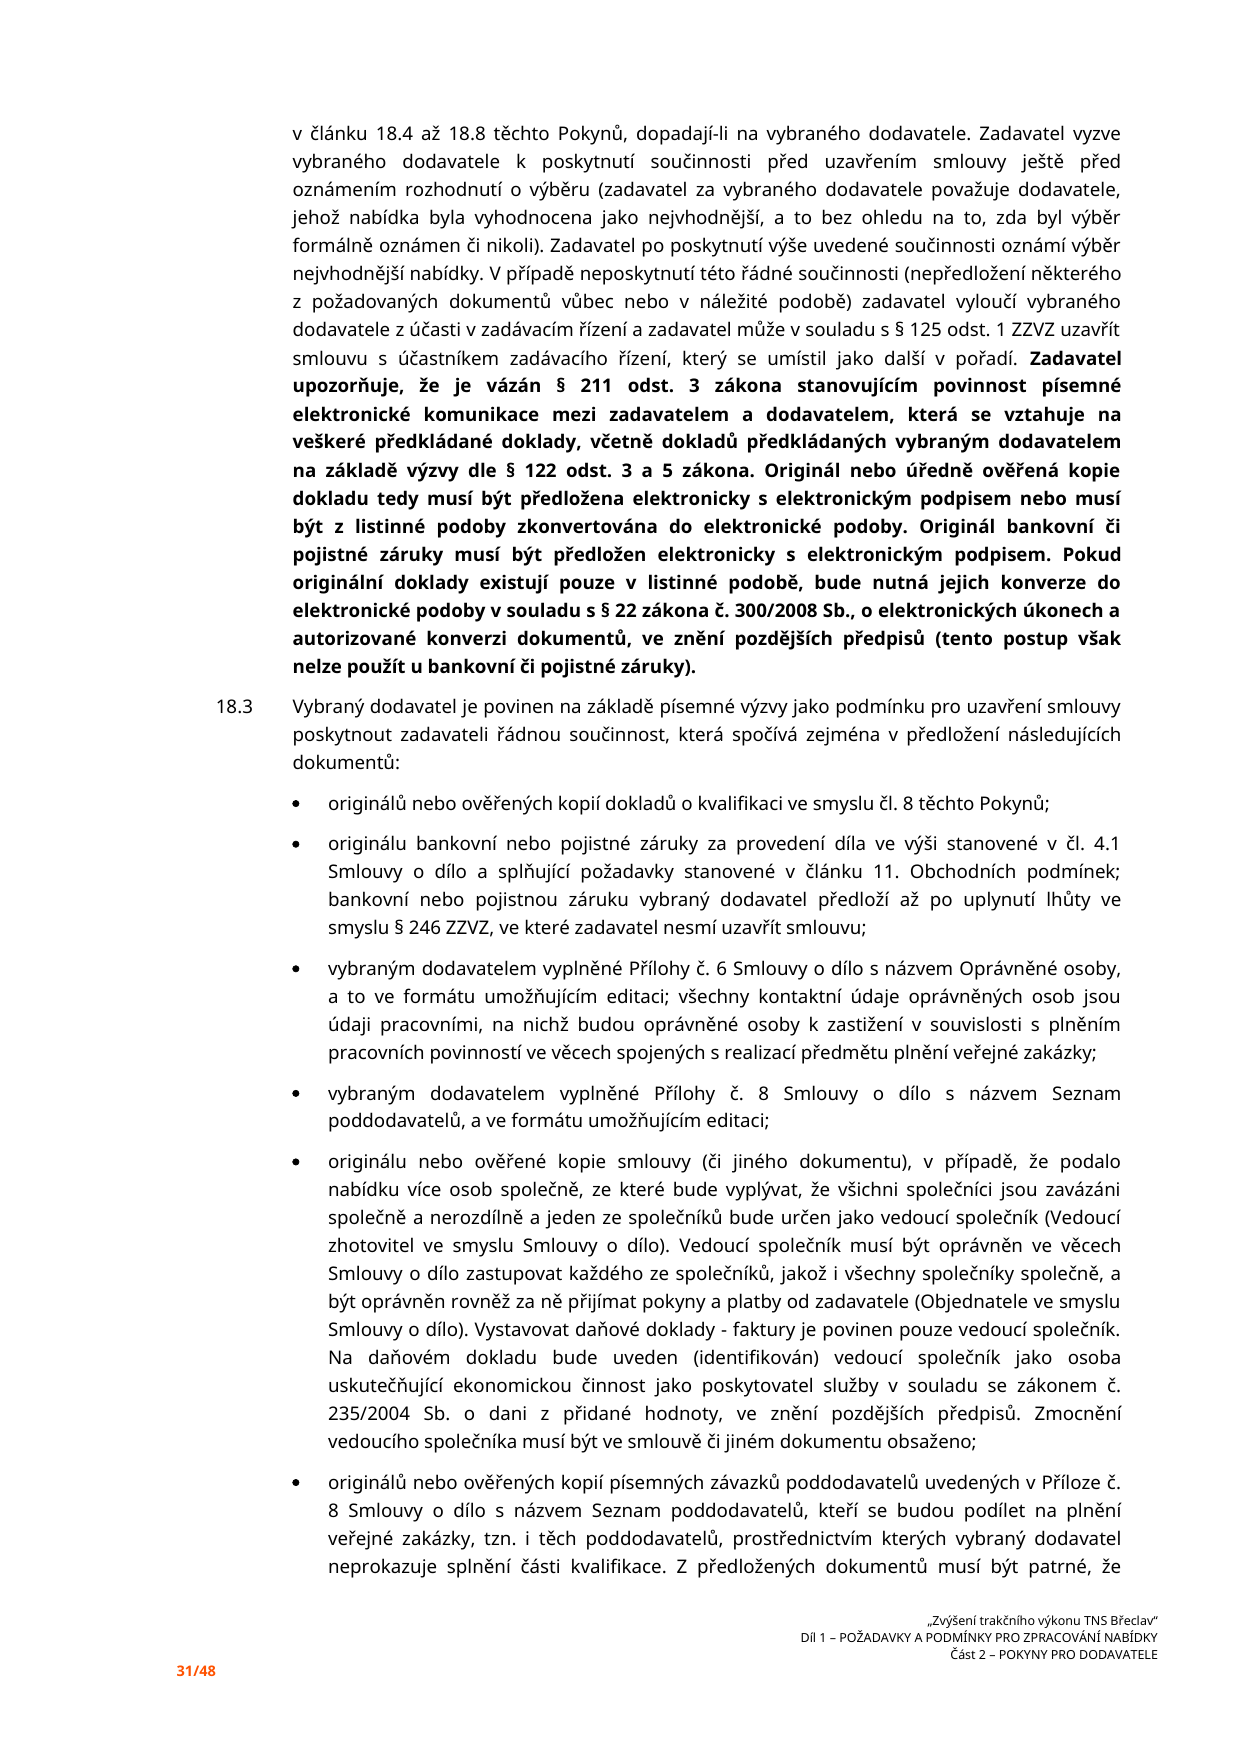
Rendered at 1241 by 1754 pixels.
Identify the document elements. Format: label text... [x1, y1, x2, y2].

text Vybraný dodavatel je povinen na základě písemné výzvy jako podmínku pro uzavření smlouvy poskytnout zadavateli řádnou součinnost, která spočívá zejména v předložení následujících dokumentů: [216, 693, 1122, 775]
text vybraným dodavatelem vyplněné Přílohy č. 8 Smlouvy o dílo s názvem Seznam poddodavatelů, a ve formátu umožňujícím editaci; [292, 1080, 1122, 1133]
text originálů nebo ověřených kopií dokladů o kvalifikaci ve smyslu čl. 8 těchto Pokynů; [292, 790, 1122, 816]
text originálu bankovní nebo pojistné záruky za provedení díla ve výši stanovené v čl. 4.1 Smlouvy o dílo a splňující požadavky stanovené v článku 11. Obchodních podmínek; bankovní nebo pojistnou záruku vybraný dodavatel předloží až po uplynutí lhůty ve smyslu § 246 ZZVZ, ve které zadavatel nesmí uzavřít smlouvu; [292, 831, 1122, 940]
text vybraným dodavatelem vyplněné Přílohy č. 6 Smlouvy o dílo s názvem Oprávněné osoby, a to ve formátu umožňujícím editaci; všechny kontaktní údaje oprávněných osob jsou údaji pracovními, na nichž budou oprávněné osoby k zastižení v souvislosti s plněním pracovních povinností ve věcech spojených s realizací předmětu plnění veřejné zakázky; [292, 955, 1122, 1065]
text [216, 121, 1122, 678]
text originálu nebo ověřené kopie smlouvy (či jiného dokumentu), v případě, že podalo nabídku více osob společně, ze které bude vyplývat, že všichni společníci jsou zavázáni společně a nerozdílně a jeden ze společníků bude určen jako vedoucí společník (Vedoucí zhotovitel ve smyslu Smlouvy o dílo). Vedoucí společník musí být oprávněn ve věcech Smlouvy o dílo zastupovat každého ze společníků, jakož i všechny společníky společně, a být oprávněn rovněž za ně přijímat pokyny a platby od zadavatele (Objednatele ve smyslu Smlouvy o dílo). Vystavovat daňové doklady - faktury je povinen pouze vedoucí společník. Na daňovém dokladu bude uveden (identifikován) vedoucí společník jako osoba uskutečňující ekonomickou činnost jako poskytovatel služby v souladu se zákonem č. 235/2004 Sb. o dani z přidané hodnoty, ve znění pozdějších předpisů. Zmocnění vedoucího společníka musí být ve smlouvě či jiném dokumentu obsaženo; [292, 1148, 1122, 1454]
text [292, 1469, 1122, 1579]
